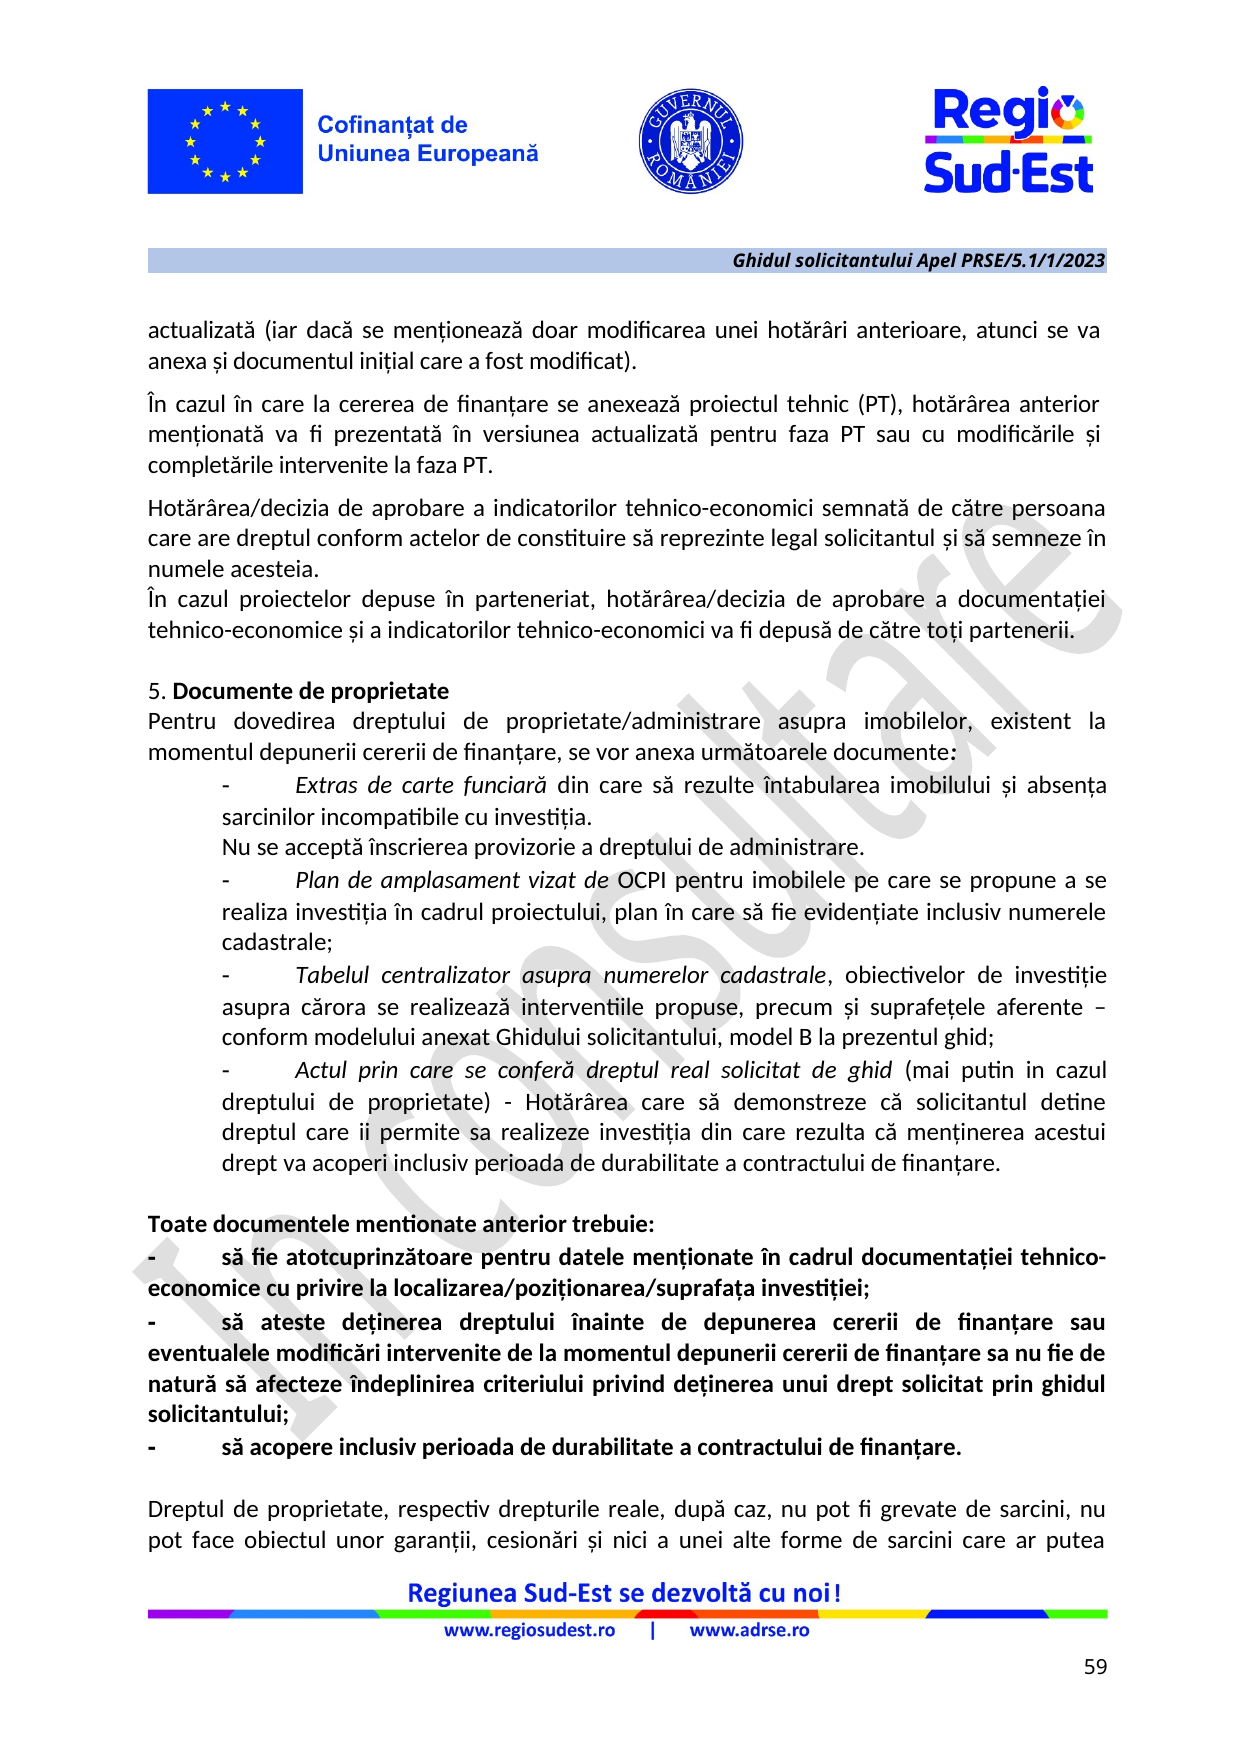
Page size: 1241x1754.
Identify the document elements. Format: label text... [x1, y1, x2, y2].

list să acopere inclusiv perioada de durabilitate a contractului de finanțare. [148, 1429, 1107, 1463]
list să fie atotcuprinzătoare pentru datele menționate în cadrul documentației tehnico-economice cu privire la localizarea/poziționarea/suprafața investiției; [148, 1238, 1107, 1303]
list Extras de carte funciară din care să rezulte întabularea imobilului şi absența sarcinilor incompatibile cu investiția. [222, 767, 1107, 831]
list Tabelul centralizator asupra numerelor cadastrale, obiectivelor de investiție asupra cărora se realizează interventiile propuse, precum și suprafețele aferente – conform modelului anexat Ghidului solicitantului, model B la prezentul ghid; [222, 957, 1107, 1052]
list să ateste deținerea dreptului înainte de depunerea cererii de finanțare sau eventualele modificări intervenite de la momentul depunerii cererii de finanțare sa nu fie de natură să afecteze îndeplinirea criteriului privind deținerea unui drept solicitat prin ghidul solicitantului; [148, 1303, 1107, 1429]
picture [147, 1582, 1108, 1640]
text În cazul în care la cererea de finanțare se anexează proiectul tehnic (PT), hotărârea anterior menționată va fi prezentată în versiunea actualizată pentru faza PT sau cu modificările și completările intervenite la faza PT. [148, 388, 1102, 479]
picture [147, 86, 1093, 195]
text Toate documentele mentionate anterior trebuie: [148, 1208, 1107, 1238]
list Plan de amplasament vizat de OCPI pentru imobilele pe care se propune a se realiza investiția în cadrul proiectului, plan în care să fie evidențiate inclusiv numerele cadastrale; [222, 862, 1107, 957]
list 5. Documente de proprietate [148, 675, 1107, 706]
text Pentru dovedirea dreptului de proprietate/administrare asupra imobilelor, existent la momentul depunerii cererii de finanțare, se vor anexa următoarele documente: [148, 706, 1107, 767]
text Hotărârea/decizia de aprobare a indicatorilor tehnico-economici semnată de către persoana care are dreptul conform actelor de constituire să reprezinte legal solicitantul şi să semneze în numele acesteia. [148, 492, 1107, 583]
text În cazul proiectelor depuse în parteneriat, hotărârea/decizia de aprobare a documentației tehnico-economice și a indicatorilor tehnico-economici va fi depusă de către toţi partenerii. [148, 583, 1107, 644]
text Nu se acceptă înscrierea provizorie a dreptului de administrare. [222, 831, 1107, 862]
list Actul prin care se conferă dreptul real solicitat de ghid (mai putin in cazul dreptului de proprietate) - Hotărârea care să demonstreze că solicitantul detine dreptul care ii permite sa realizeze investiția din care rezulta că menținerea acestui drept va acoperi inclusiv perioada de durabilitate a contractului de finanțare. [222, 1052, 1107, 1177]
